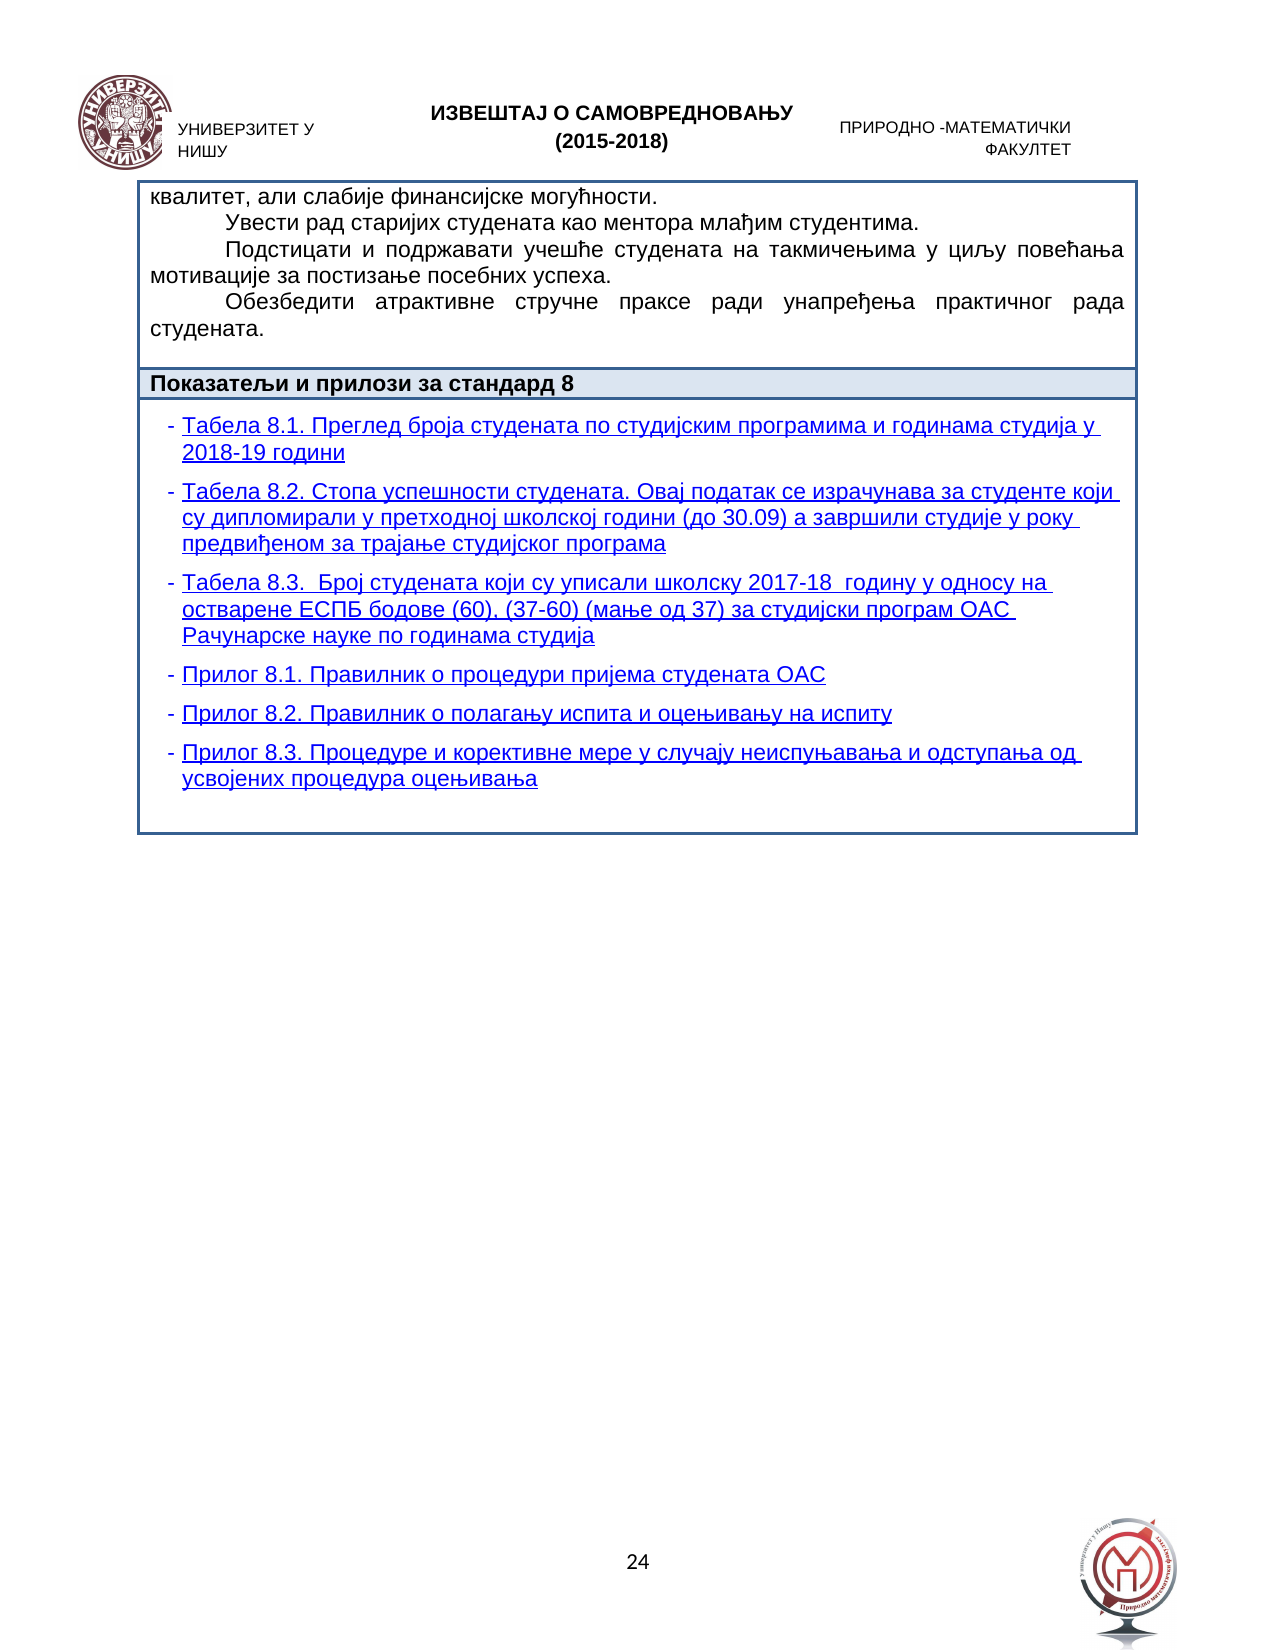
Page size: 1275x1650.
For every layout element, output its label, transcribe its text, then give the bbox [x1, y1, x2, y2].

table_cell Табела 8.1. Преглед броја студената по студијским програмима и годинама студија у 2018-19 години Табела 8.2. Стопа успешности студената. Овај податак се израчунава за студенте који су дипломирали у претходној школској години (до 30.09) а завршили студије у року предвиђеном за трајање студијског програма Табела 8.3. Број студената који су уписали школску 2017-18 годину у односу на остварене ЕСПБ бодове (60), (37-60) (мање од 37) за студијски програм ОАС Рачунарске науке по годинама студија Прилог 8.1. Правилник о процедури пријема студената ОАС Прилог 8.2. Правилник о полагању испита и оцењивању на испиту Прилог 8.3. Процедуре и корективне мере у случају неиспуњавања и одступања од усвојених процедура оцењивања [140, 400, 1135, 832]
table_cell Показатељи и прилози за стандард 8 [140, 370, 1135, 397]
picture [1079, 1518, 1177, 1650]
picture [78, 75, 173, 170]
